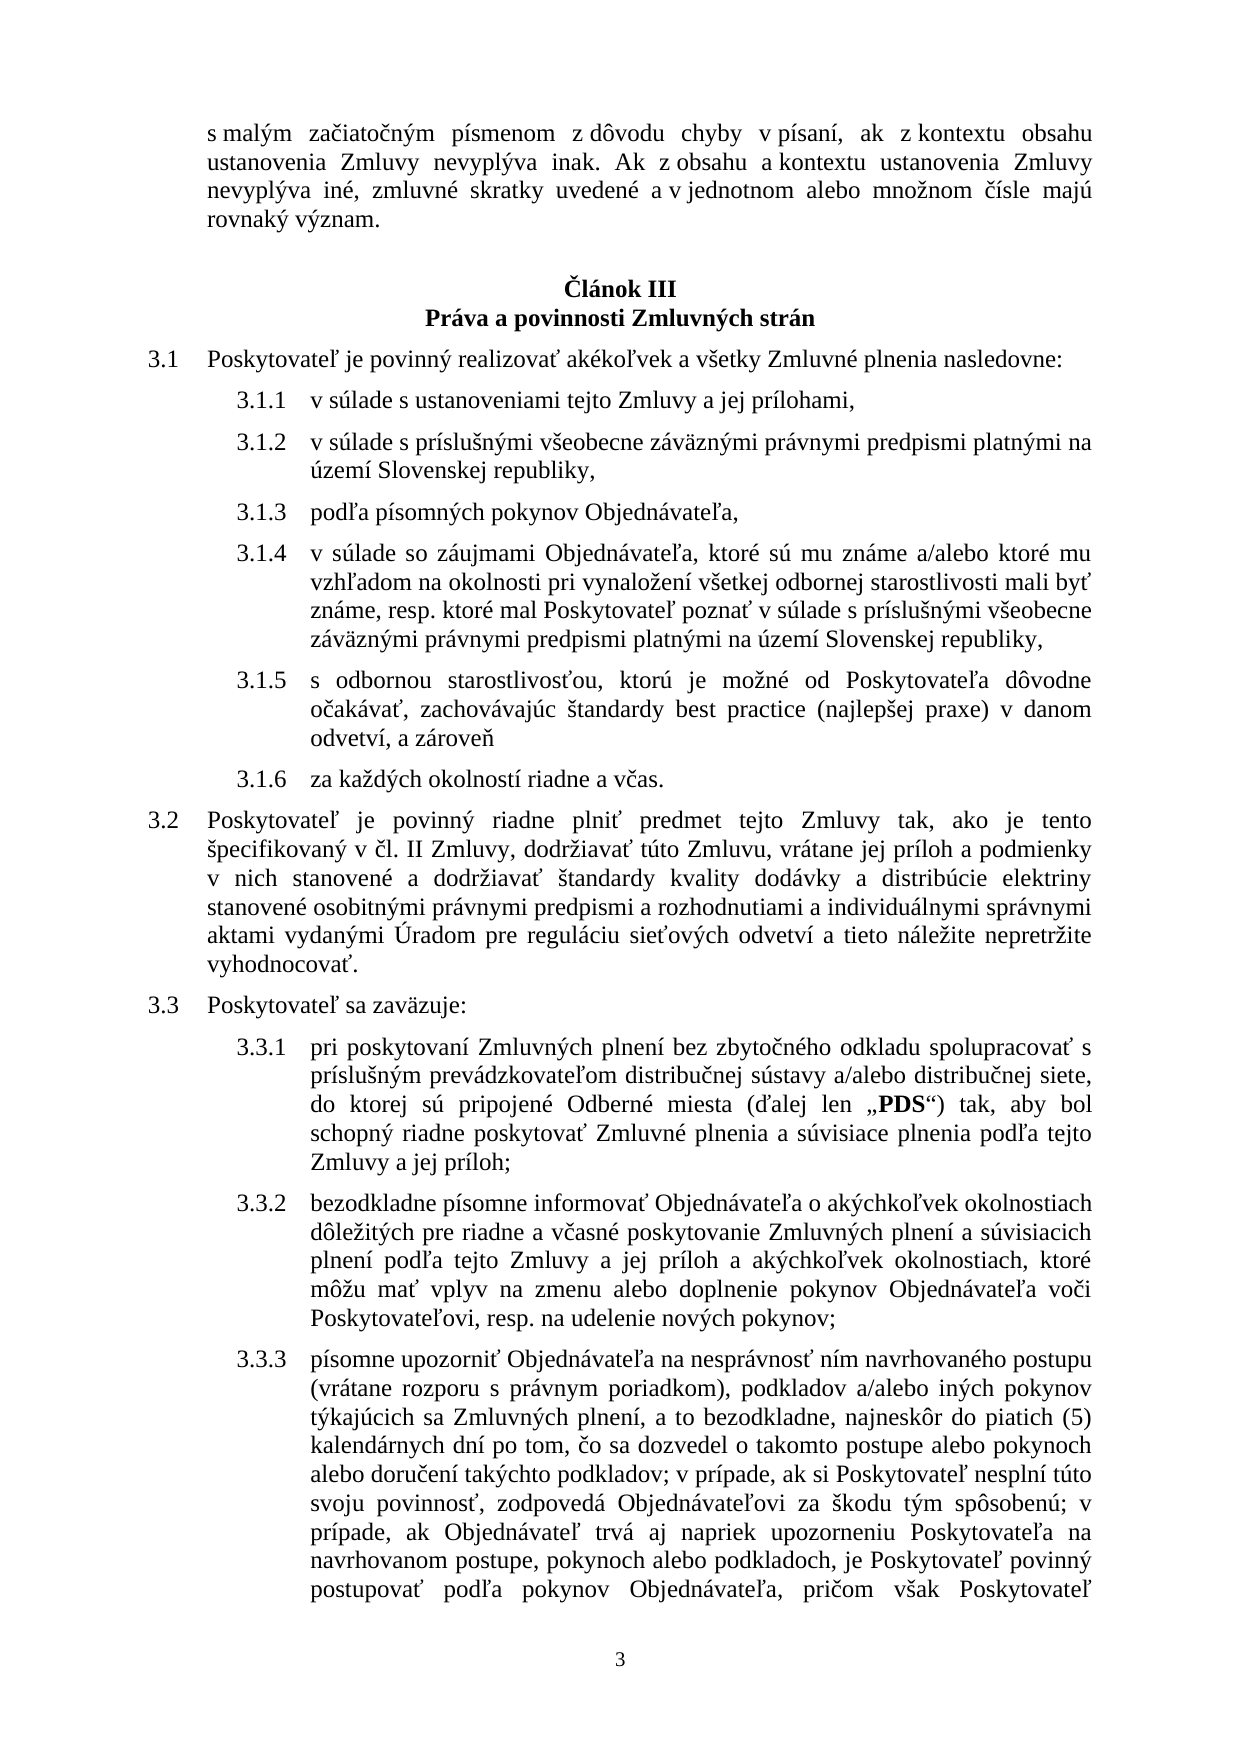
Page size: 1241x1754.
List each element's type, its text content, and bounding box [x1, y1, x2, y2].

list podľa písomných pokynov Objednávateľa, [236, 497, 1092, 526]
list Poskytovateľ je povinný realizovať akékoľvek a všetky Zmluvné plnenia nasledovne: [148, 344, 1092, 373]
list za každých okolností riadne a včas. [236, 764, 1092, 793]
list v súlade so záujmami Objednávateľa, ktoré sú mu známe a/alebo ktoré mu vzhľadom na okolnosti pri vynaložení všetkej odbornej starostlivosti mali byť známe, resp. ktoré mal Poskytovateľ poznať v súlade s príslušnými všeobecne záväznými právnymi predpismi platnými na území Slovenskej republiky, [236, 538, 1092, 653]
list pri poskytovaní Zmluvných plnení bez zbytočného odkladu spolupracovať s príslušným prevádzkovateľom distribučnej sústavy a/alebo distribučnej siete, do ktorej sú pripojené Odberné miesta (ďalej len „PDS“) tak, aby bol schopný riadne poskytovať Zmluvné plnenia a súvisiace plnenia podľa tejto Zmluvy a jej príloh; [236, 1032, 1092, 1176]
list s odbornou starostlivosťou, ktorú je možné od Poskytovateľa dôvodne očakávať, zachovávajúc štandardy best practice (najlepšej praxe) v danom odvetví, a zároveň [236, 666, 1092, 752]
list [236, 1344, 1092, 1603]
list Poskytovateľ sa zaväzuje: [148, 991, 1092, 1019]
text Článok III [148, 274, 1092, 303]
list bezodkladne písomne informovať Objednávateľa o akýchkoľvek okolnostiach dôležitých pre riadne a včasné poskytovanie Zmluvných plnení a súvisiacich plnení podľa tejto Zmluvy a jej príloh a akýchkoľvek okolnostiach, ktoré môžu mať vplyv na zmenu alebo doplnenie pokynov Objednávateľa voči Poskytovateľovi, resp. na udelenie nových pokynov; [236, 1188, 1092, 1332]
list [148, 118, 1092, 233]
text Práva a povinnosti Zmluvných strán [148, 303, 1092, 332]
list v súlade s príslušnými všeobecne záväznými právnymi predpismi platnými na území Slovenskej republiky, [236, 427, 1092, 484]
list v súlade s ustanoveniami tejto Zmluvy a jej prílohami, [236, 386, 1092, 414]
list Poskytovateľ je povinný riadne plniť predmet tejto Zmluvy tak, ako je tento špecifikovaný v čl. II Zmluvy, dodržiavať túto Zmluvu, vrátane jej príloh a podmienky v nich stanovené a dodržiavať štandardy kvality dodávky a distribúcie elektriny stanovené osobitnými právnymi predpismi a rozhodnutiami a individuálnymi správnymi aktami vydanými Úradom pre reguláciu sieťových odvetví a tieto náležite nepretržite vyhodnocovať. [148, 806, 1092, 978]
